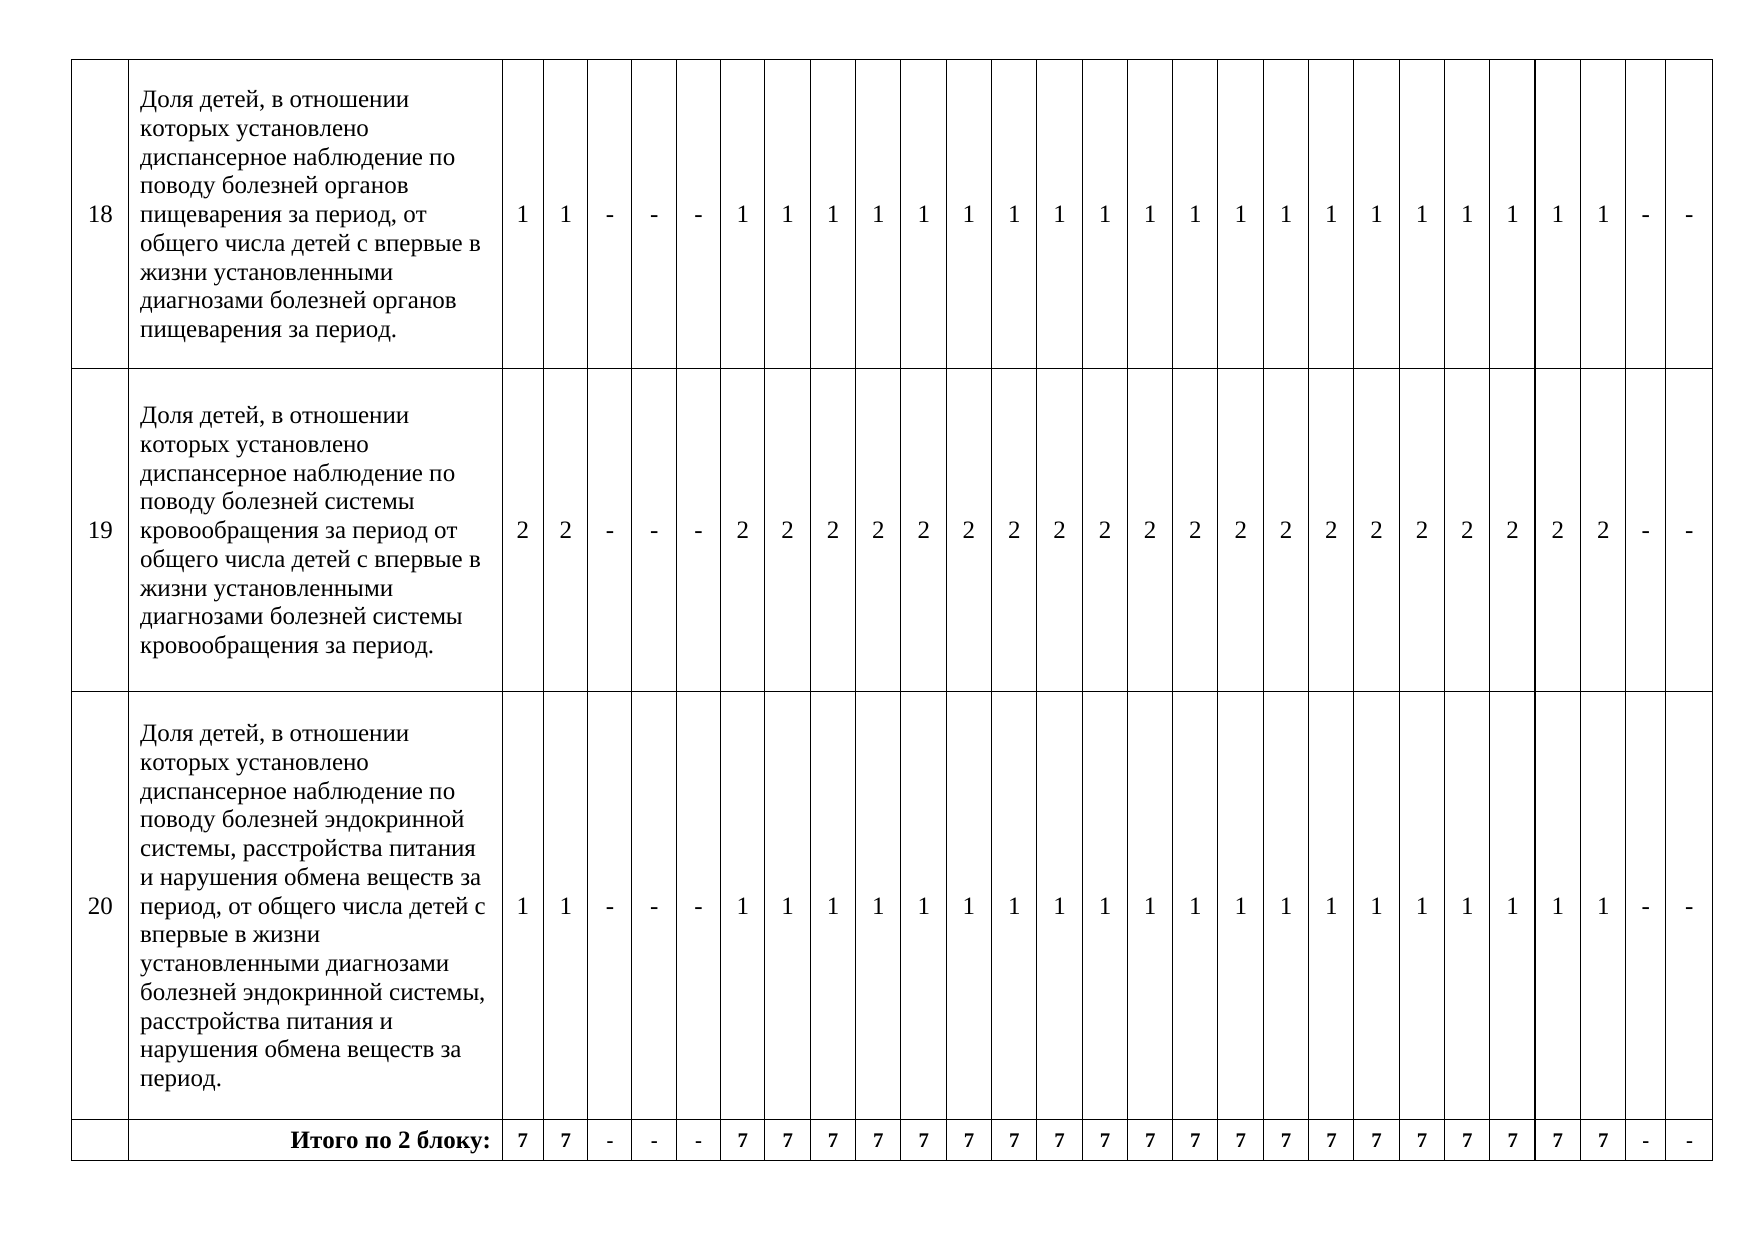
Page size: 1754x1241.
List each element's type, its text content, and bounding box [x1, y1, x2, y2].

table_cell 7 [1083, 1120, 1127, 1160]
table_cell 7 [544, 1120, 587, 1160]
table_cell 2 [1445, 369, 1489, 691]
table_cell 7 [765, 1120, 810, 1160]
table_cell 1 [1354, 692, 1399, 1119]
table_cell 1 [1083, 692, 1127, 1119]
table_cell 1 [856, 60, 900, 367]
table_cell 1 [1128, 60, 1172, 367]
table_cell 18 [72, 60, 128, 367]
table_cell - [1666, 692, 1712, 1119]
table_cell 2 [901, 369, 946, 691]
table_cell - [1666, 60, 1712, 367]
table_cell 1 [856, 692, 900, 1119]
table_cell 1 [1354, 60, 1399, 367]
table_cell 1 [544, 692, 587, 1119]
table_cell - [1626, 692, 1665, 1119]
table_cell 1 [1581, 692, 1625, 1119]
table_cell 7 [1264, 1120, 1308, 1160]
table_cell 1 [765, 692, 810, 1119]
table_cell 7 [1445, 1120, 1489, 1160]
table_cell - [588, 692, 631, 1119]
table_cell 19 [72, 369, 128, 691]
table_cell 7 [1037, 1120, 1082, 1160]
table_cell 2 [1128, 369, 1172, 691]
table_cell 7 [1536, 1120, 1580, 1160]
table_cell 7 [1581, 1120, 1625, 1160]
table_cell - [677, 1120, 720, 1160]
table_cell 1 [947, 692, 991, 1119]
table_cell 7 [901, 1120, 946, 1160]
table_cell Итого по 2 блоку: [129, 1120, 502, 1160]
table_cell 7 [856, 1120, 900, 1160]
table_cell 1 [947, 60, 991, 367]
table_cell 1 [811, 60, 855, 367]
table_cell 1 [1037, 692, 1082, 1119]
table_cell 1 [1173, 60, 1217, 367]
table_cell 7 [1218, 1120, 1263, 1160]
table_cell 2 [765, 369, 810, 691]
table_cell 1 [503, 692, 543, 1119]
table_cell 1 [1264, 692, 1308, 1119]
table_cell 1 [1264, 60, 1308, 367]
table_cell 1 [765, 60, 810, 367]
table_cell 1 [1536, 60, 1580, 367]
table_cell 1 [503, 60, 543, 367]
table_cell 1 [901, 60, 946, 367]
table_cell 1 [901, 692, 946, 1119]
table_cell 1 [721, 60, 764, 367]
table_cell 7 [1128, 1120, 1172, 1160]
table_cell 2 [503, 369, 543, 691]
table_cell 7 [1400, 1120, 1444, 1160]
table_cell 1 [1536, 692, 1580, 1119]
table_cell - [1666, 369, 1712, 691]
table_cell 1 [1445, 692, 1489, 1119]
table_cell 2 [856, 369, 900, 691]
table_cell Доля детей, в отношении которых установлено диспансерное наблюдение по поводу болезней органов пищеварения за период, от общего числа детей с впервые в жизни установленными диагнозами болезней органов пищеварения за период. [129, 60, 502, 367]
table_cell 1 [544, 60, 587, 367]
table_cell 2 [721, 369, 764, 691]
table_cell - [1626, 369, 1665, 691]
table_cell 1 [1309, 692, 1353, 1119]
table_cell - [588, 369, 631, 691]
table_cell 2 [811, 369, 855, 691]
table_cell 7 [1490, 1120, 1534, 1160]
table_cell - [588, 1120, 631, 1160]
table_cell 7 [1173, 1120, 1217, 1160]
table_cell 1 [811, 692, 855, 1119]
table_cell - [677, 692, 720, 1119]
table_cell 7 [811, 1120, 855, 1160]
table_cell 1 [992, 692, 1036, 1119]
table_cell 2 [992, 369, 1036, 691]
table_cell Доля детей, в отношении которых установлено диспансерное наблюдение по поводу болезней системы кровообращения за период от общего числа детей с впервые в жизни установленными диагнозами болезней системы кровообращения за период. [129, 369, 502, 691]
table_cell 1 [1400, 60, 1444, 367]
table_cell 7 [503, 1120, 543, 1160]
table_cell 7 [1309, 1120, 1353, 1160]
table_cell 1 [1400, 692, 1444, 1119]
table_cell 1 [1490, 60, 1534, 367]
table_cell 2 [1083, 369, 1127, 691]
table_cell - [1626, 1120, 1665, 1160]
table_cell - [632, 1120, 676, 1160]
table_cell 1 [1083, 60, 1127, 367]
table_cell 1 [1581, 60, 1625, 367]
table_cell 7 [947, 1120, 991, 1160]
table_cell 1 [721, 692, 764, 1119]
table_cell 1 [1037, 60, 1082, 367]
table_cell 7 [992, 1120, 1036, 1160]
table_cell 2 [1354, 369, 1399, 691]
table_cell 2 [544, 369, 587, 691]
table_cell 7 [1354, 1120, 1399, 1160]
table_cell 2 [1400, 369, 1444, 691]
table_cell - [632, 369, 676, 691]
table_cell 2 [1536, 369, 1580, 691]
table_cell 1 [1445, 60, 1489, 367]
table_cell - [1626, 60, 1665, 367]
table_cell - [677, 369, 720, 691]
table_cell 1 [1218, 60, 1263, 367]
table_cell [72, 1120, 128, 1160]
table_cell 2 [1581, 369, 1625, 691]
table_cell 1 [1309, 60, 1353, 367]
table_cell 2 [947, 369, 991, 691]
table_cell 1 [1490, 692, 1534, 1119]
table_cell - [677, 60, 720, 367]
table_cell 20 [72, 692, 128, 1119]
table_cell 2 [1309, 369, 1353, 691]
table_cell 2 [1264, 369, 1308, 691]
table_cell 1 [992, 60, 1036, 367]
table_cell 1 [1218, 692, 1263, 1119]
table_cell 2 [1173, 369, 1217, 691]
table_cell - [632, 692, 676, 1119]
table_cell 7 [721, 1120, 764, 1160]
table_cell - [588, 60, 631, 367]
table_cell 1 [1173, 692, 1217, 1119]
table_cell 2 [1037, 369, 1082, 691]
table_cell - [1666, 1120, 1712, 1160]
table_cell 1 [1128, 692, 1172, 1119]
table_cell - [632, 60, 676, 367]
table_cell Доля детей, в отношении которых установлено диспансерное наблюдение по поводу болезней эндокринной системы, расстройства питания и нарушения обмена веществ за период, от общего числа детей с впервые в жизни установленными диагнозами болезней эндокринной системы, расстройства питания и нарушения обмена веществ за период. [129, 692, 502, 1119]
table_cell 2 [1218, 369, 1263, 691]
table_cell 2 [1490, 369, 1534, 691]
